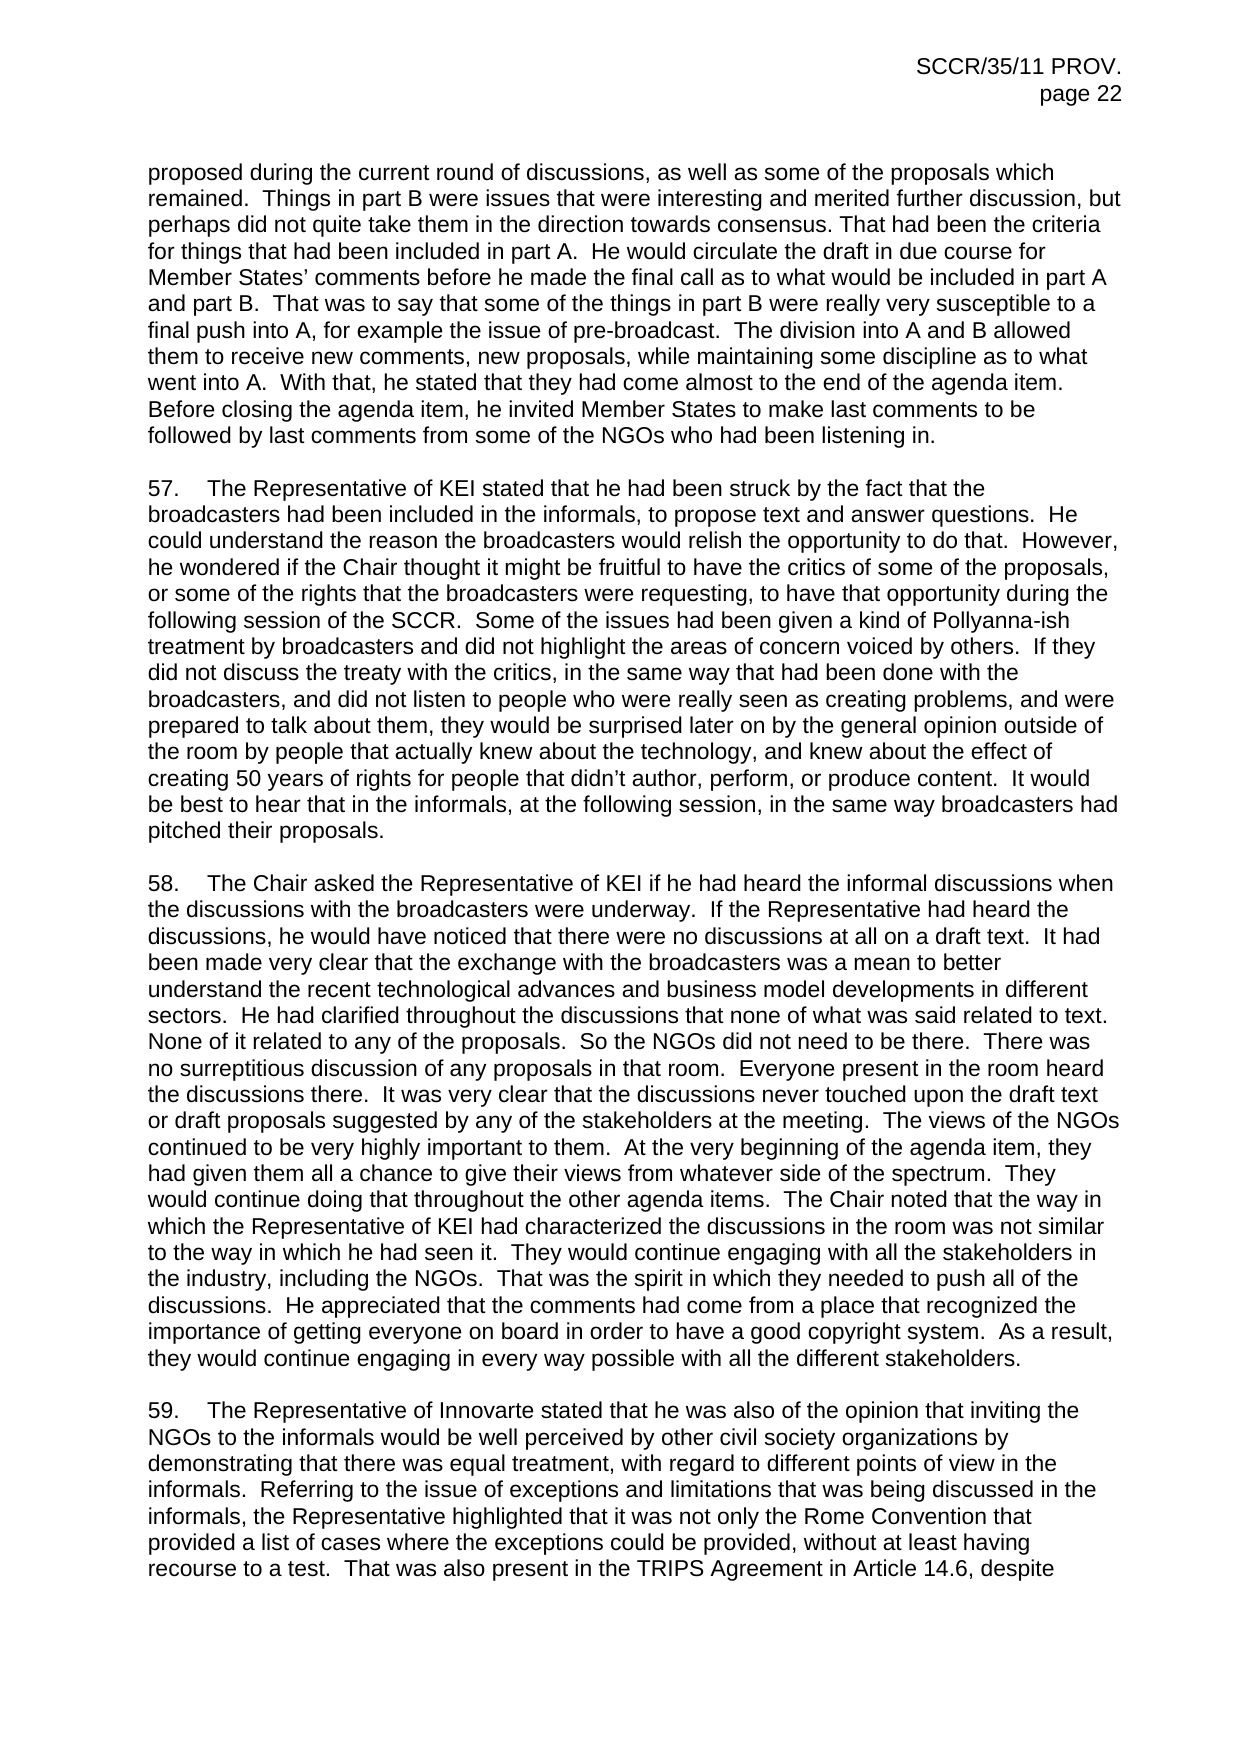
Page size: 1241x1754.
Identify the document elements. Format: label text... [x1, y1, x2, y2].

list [148, 158, 1122, 448]
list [148, 1397, 1122, 1582]
list The Chair asked the Representative of KEI if he had heard the informal discussions when the discussions with the broadcasters were underway. If the Representative had heard the discussions, he would have noticed that there were no discussions at all on a draft text. It had been made very clear that the exchange with the broadcasters was a mean to better understand the recent technological advances and business model developments in different sectors. He had clarified throughout the discussions that none of what was said related to text. None of it related to any of the proposals. So the NGOs did not need to be there. There was no surreptitious discussion of any proposals in that room. Everyone present in the room heard the discussions there. It was very clear that the discussions never touched upon the draft text or draft proposals suggested by any of the stakeholders at the meeting. The views of the NGOs continued to be very highly important to them. At the very beginning of the agenda item, they had given them all a chance to give their views from whatever side of the spectrum. They would continue doing that throughout the other agenda items. The Chair noted that the way in which the Representative of KEI had characterized the discussions in the room was not similar to the way in which he had seen it. They would continue engaging with all the stakeholders in the industry, including the NGOs. That was the spirit in which they needed to push all of the discussions. He appreciated that the comments had come from a place that recognized the importance of getting everyone on board in order to have a good copyright system. As a result, they would continue engaging in every way possible with all the different stakeholders. [148, 870, 1122, 1371]
list The Representative of KEI stated that he had been struck by the fact that the broadcasters had been included in the informals, to propose text and answer questions. He could understand the reason the broadcasters would relish the opportunity to do that. However, he wondered if the Chair thought it might be fruitful to have the critics of some of the proposals, or some of the rights that the broadcasters were requesting, to have that opportunity during the following session of the SCCR. Some of the issues had been given a kind of Pollyanna-ish treatment by broadcasters and did not highlight the areas of concern voiced by others. If they did not discuss the treaty with the critics, in the same way that had been done with the broadcasters, and did not listen to people who were really seen as creating problems, and were prepared to talk about them, they would be surprised later on by the general opinion outside of the room by people that actually knew about the technology, and knew about the effect of creating 50 years of rights for people that didn’t author, perform, or produce content. It would be best to hear that in the informals, at the following session, in the same way broadcasters had pitched their proposals. [148, 475, 1122, 844]
